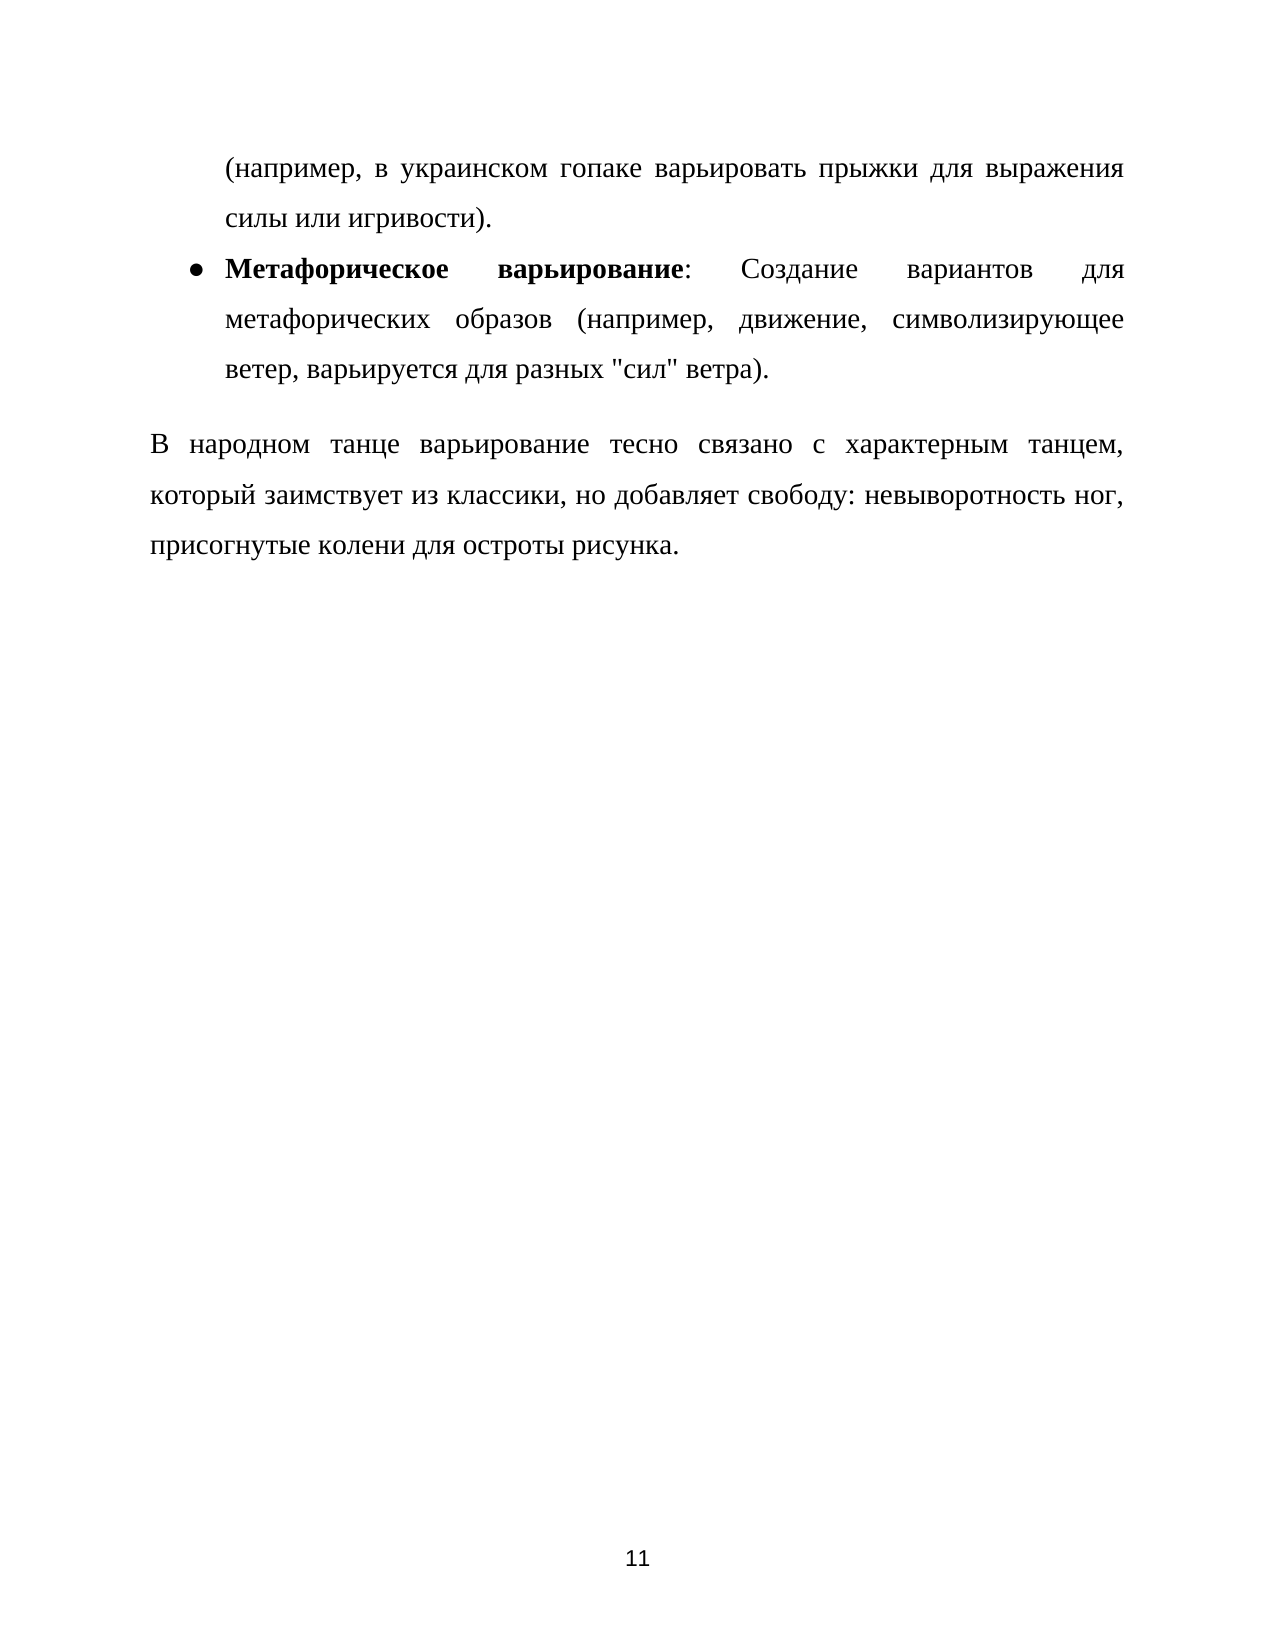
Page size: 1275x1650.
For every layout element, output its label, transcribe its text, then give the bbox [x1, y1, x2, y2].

text В народном танце варьирование тесно связано с характерным танцем, который заимствует из классики, но добавляет свободу: невыворотность ног, присогнутые колени для остроты рисунка. [150, 427, 1125, 561]
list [187, 150, 1125, 234]
list Метафорическое варьирование: Создание вариантов для метафорических образов (например, движение, символизирующее ветер, варьируется для разных "сил" ветра). [187, 251, 1125, 385]
